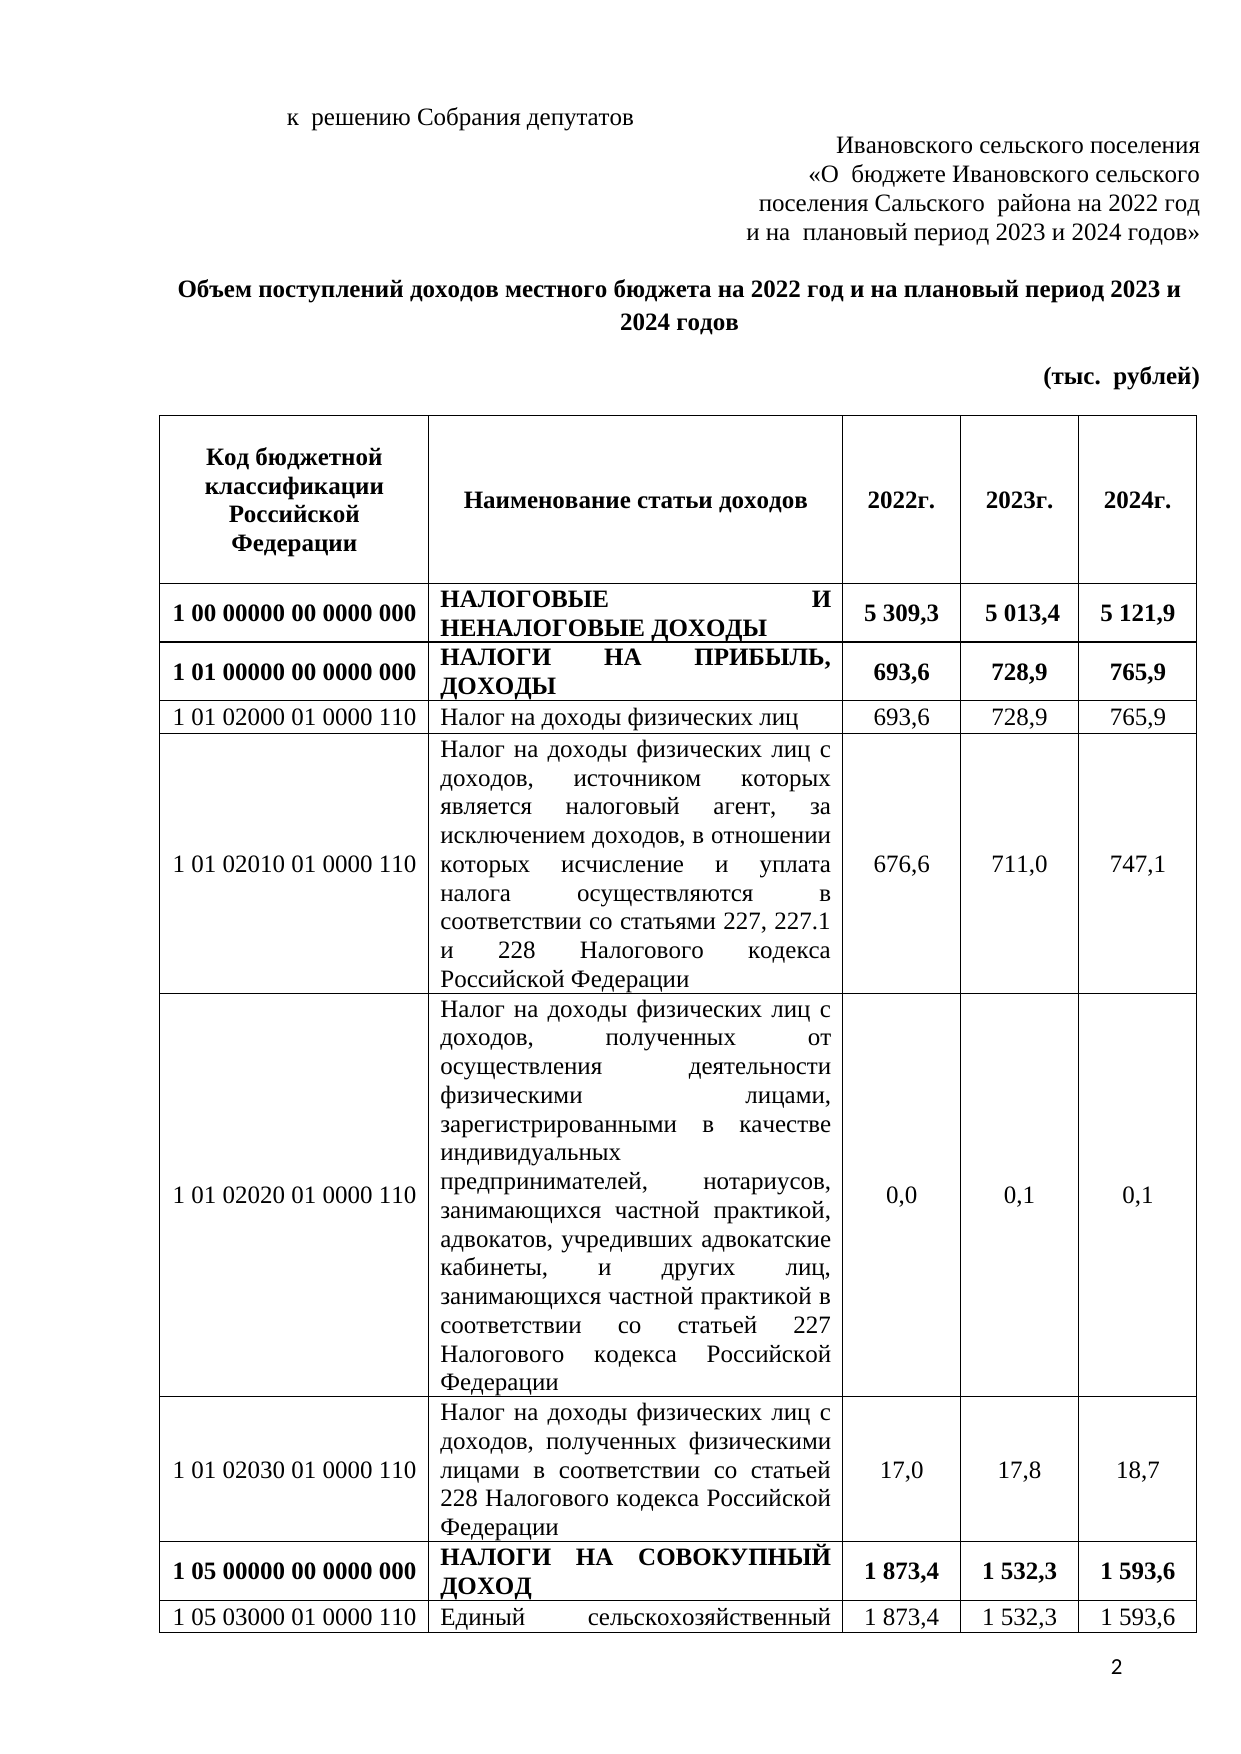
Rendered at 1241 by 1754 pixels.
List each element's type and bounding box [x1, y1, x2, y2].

table_header [148, 102, 1211, 1633]
